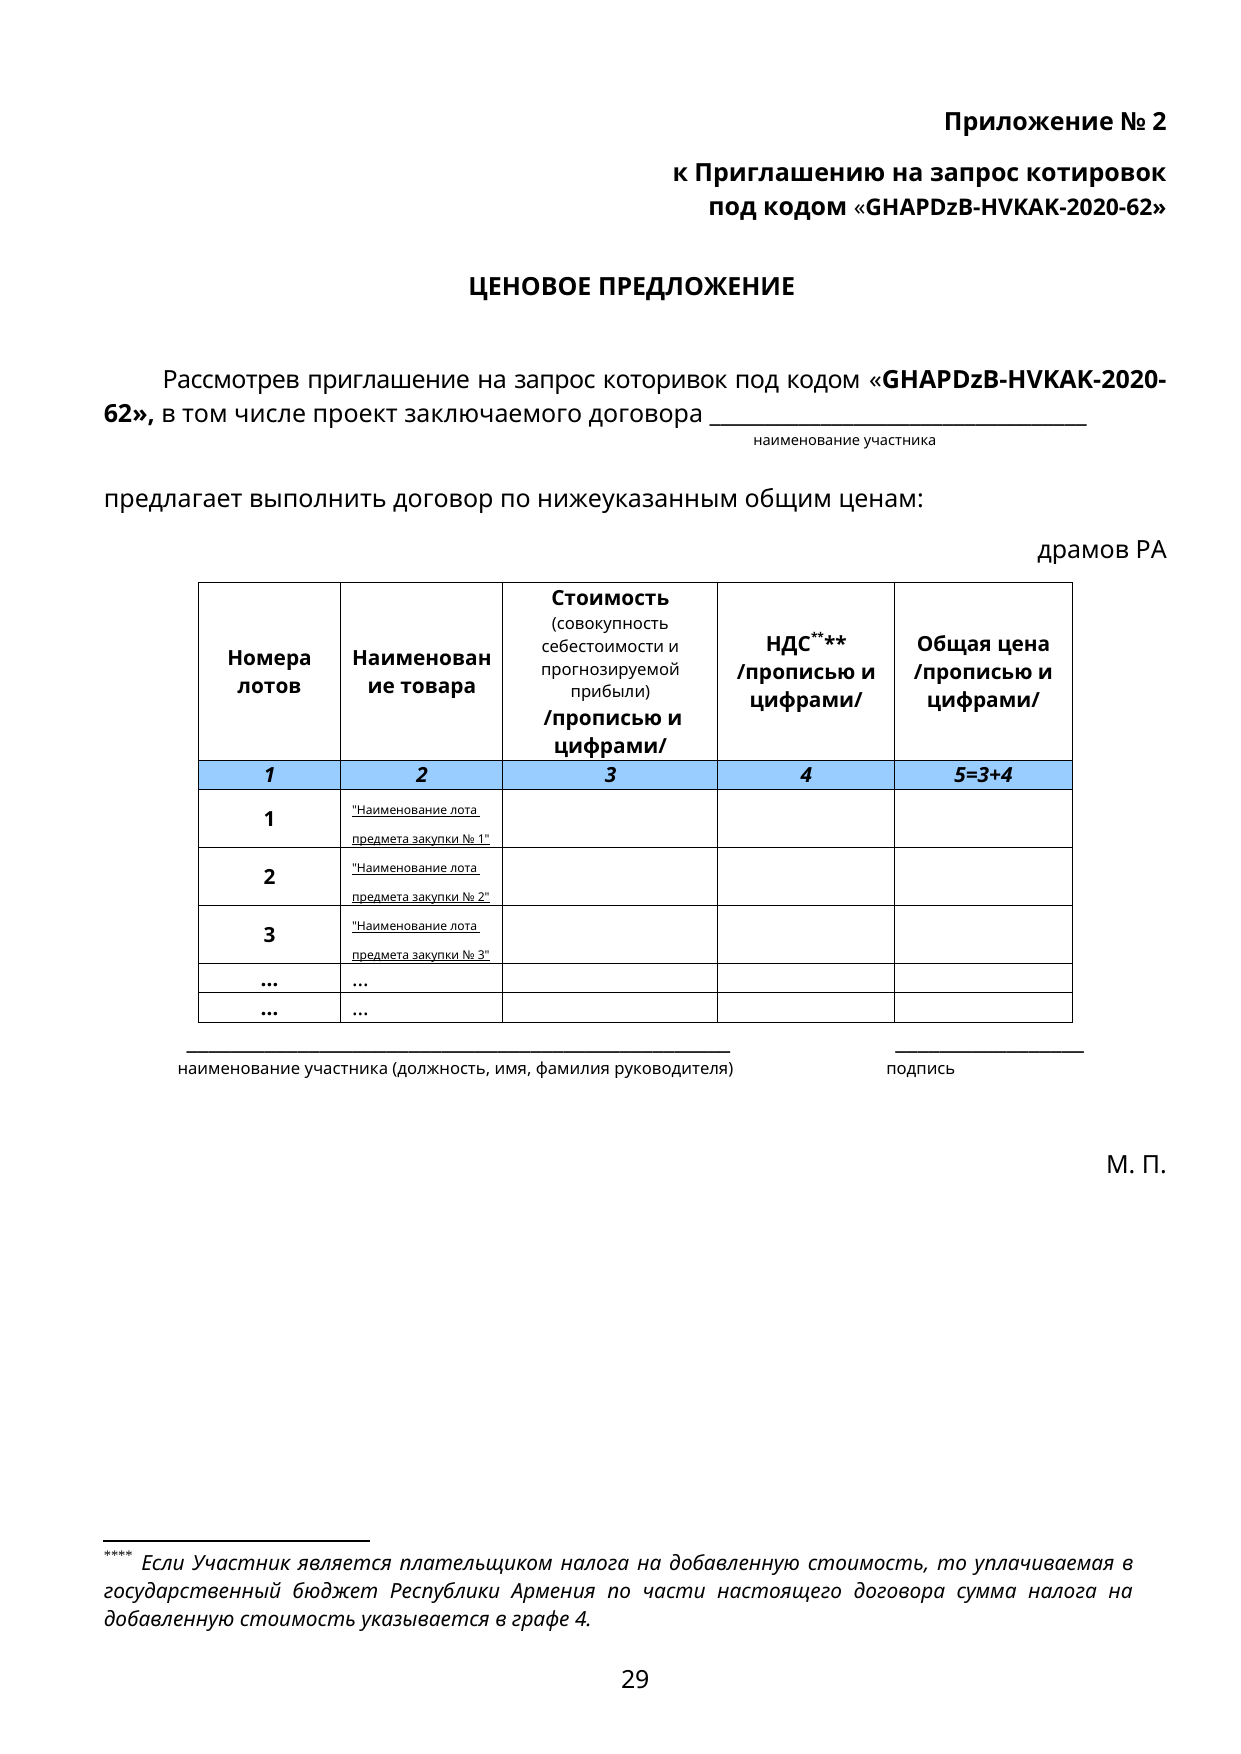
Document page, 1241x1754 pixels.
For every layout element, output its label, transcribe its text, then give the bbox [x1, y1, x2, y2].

table_cell "Наименование лота предмета закупки № 3" [341, 906, 502, 963]
table_header Номера лотов [199, 583, 340, 759]
table_cell [895, 964, 1072, 992]
table_cell [503, 964, 717, 992]
text драмов РА [103, 532, 1167, 566]
text предлагает выполнить договор по нижеуказанным общим ценам: [103, 481, 1167, 515]
table_cell [718, 993, 894, 1022]
table_header НДС** /прописью и цифрами/ [718, 583, 894, 759]
table_cell [503, 993, 717, 1022]
table_cell 2 [341, 761, 502, 789]
table_cell [503, 790, 717, 847]
table_header Наименование товара [341, 583, 502, 759]
text Приложение № 2 [103, 103, 1167, 137]
table_header Стоимость (совокупность себестоимости и прогнозируемой прибыли) /прописью и цифрами/ [503, 583, 717, 759]
table_cell 1 [199, 761, 340, 789]
table_cell 4 [718, 761, 894, 789]
table_cell [895, 906, 1072, 963]
table_cell [895, 790, 1072, 847]
table_cell ... [341, 964, 502, 992]
table_cell … [199, 993, 340, 1022]
table_cell "Наименование лота предмета закупки № 1" [341, 790, 502, 847]
table_cell "Наименование лота предмета закупки № 2" [341, 848, 502, 905]
table_cell [718, 906, 894, 963]
text _________________________________________________ _________________ [103, 1023, 1167, 1057]
table_cell [503, 848, 717, 905]
text М. П. [103, 1147, 1167, 1181]
text наименование участника (должность, имя, фамилия руководителя) подпись [177, 1057, 1167, 1079]
table_cell … [199, 964, 340, 992]
table_cell 5=3+4 [895, 761, 1072, 789]
table_cell [718, 964, 894, 992]
table_cell 3 [503, 761, 717, 789]
text ЦЕНОВОЕ ПРЕДЛОЖЕНИЕ [97, 269, 1167, 303]
table_cell ... [341, 993, 502, 1022]
table_cell 1 [199, 790, 340, 847]
text наименование участника [753, 430, 1167, 464]
text к Приглашению на запрос котировок под кодом «GHAPDzB-HVKAK-2020-62» [103, 154, 1167, 222]
table_header Общая цена /прописью и цифрами/ [895, 583, 1072, 759]
table_cell [503, 906, 717, 963]
table_cell [895, 993, 1072, 1022]
table_cell [895, 848, 1072, 905]
text Рассмотрев приглашение на запрос которивок под кодом «GHAPDzB-HVKAK-2020-62», в том числе проект заключаемого договора __________________________________ [103, 362, 1167, 430]
table_cell 3 [199, 906, 340, 963]
table_cell [718, 790, 894, 847]
table_cell [718, 848, 894, 905]
table_cell 2 [199, 848, 340, 905]
